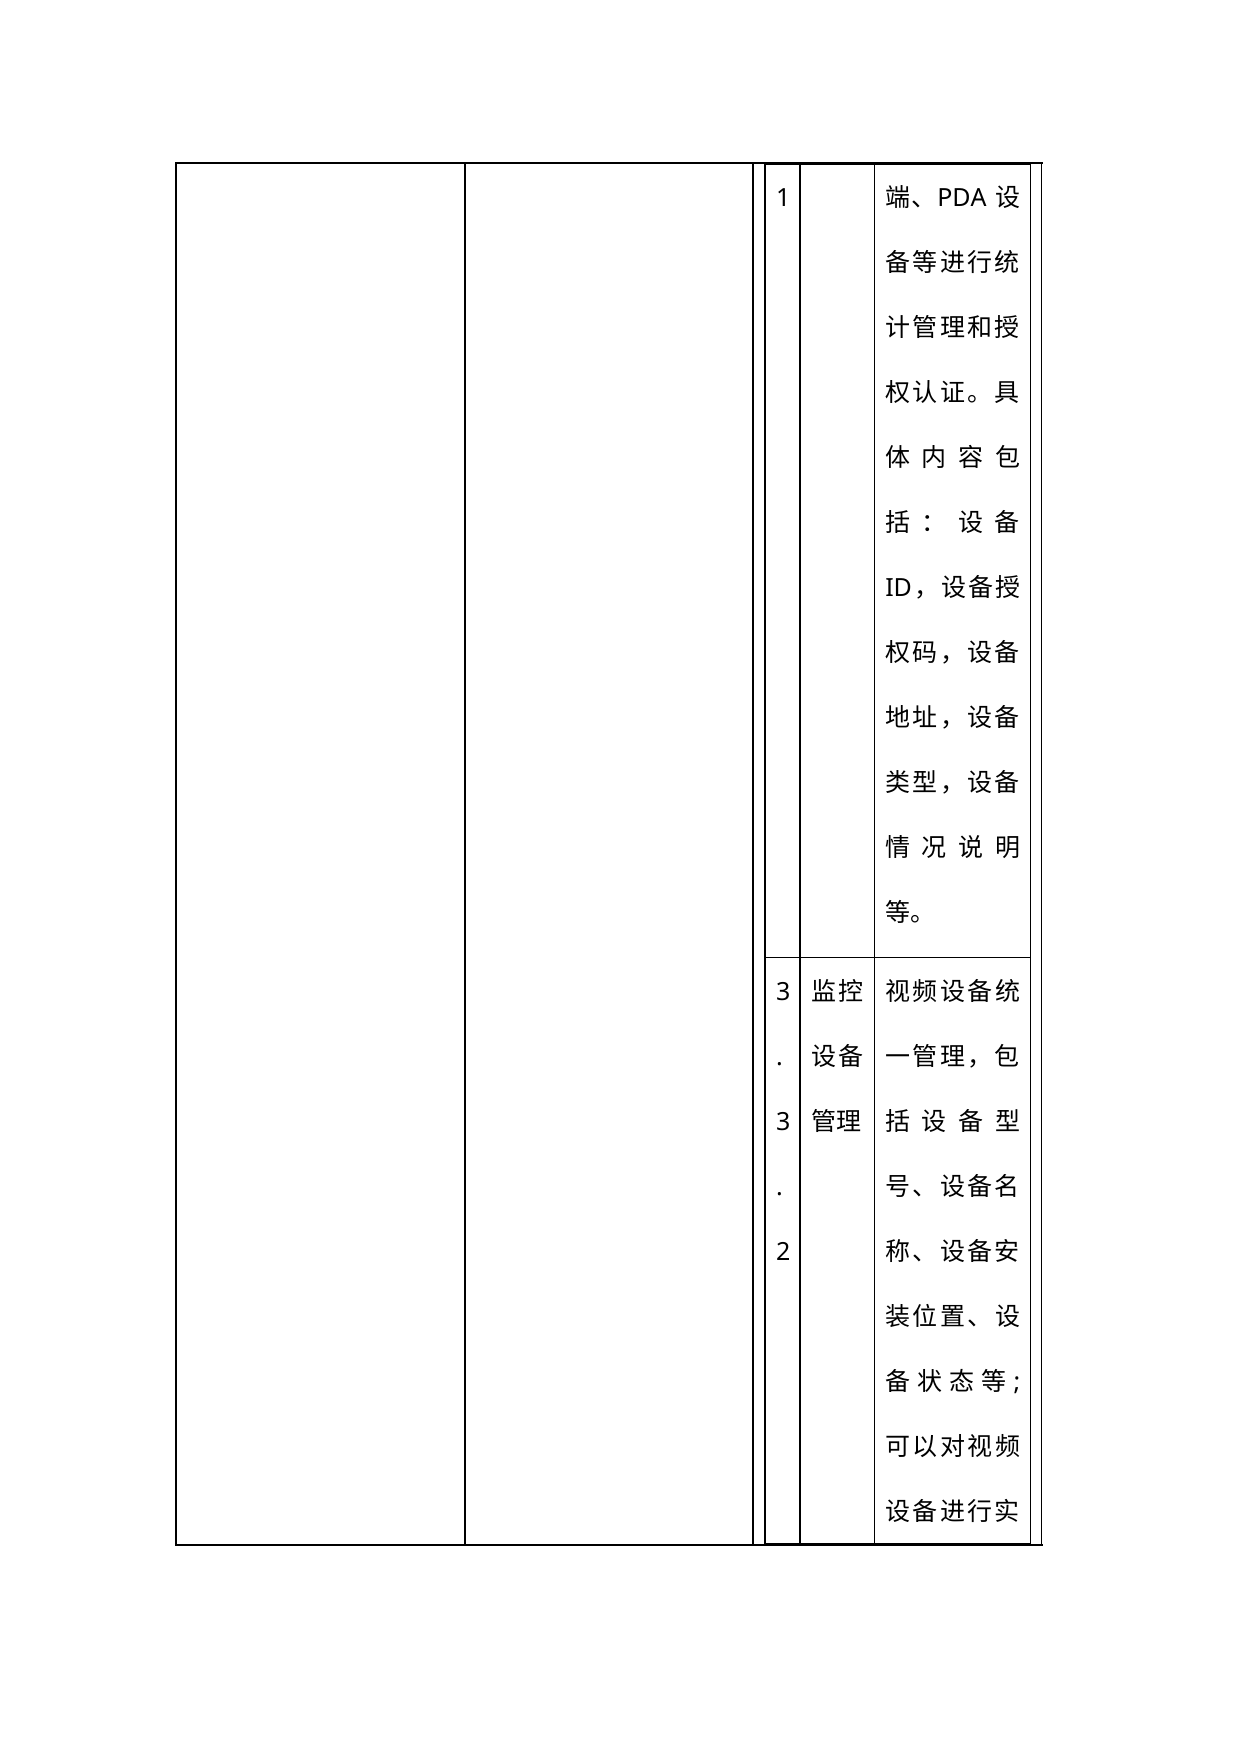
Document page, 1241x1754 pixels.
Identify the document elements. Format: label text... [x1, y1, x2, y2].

table_cell [875, 165, 1030, 957]
table_cell [801, 958, 874, 1543]
table_cell [766, 958, 799, 1543]
table_cell [1031, 164, 1041, 1544]
table_cell [801, 165, 874, 957]
table_cell [875, 958, 1030, 1543]
table_cell [466, 164, 752, 1544]
table_cell [754, 164, 764, 1544]
table_cell 1 [177, 164, 464, 1544]
table_cell [766, 165, 799, 957]
